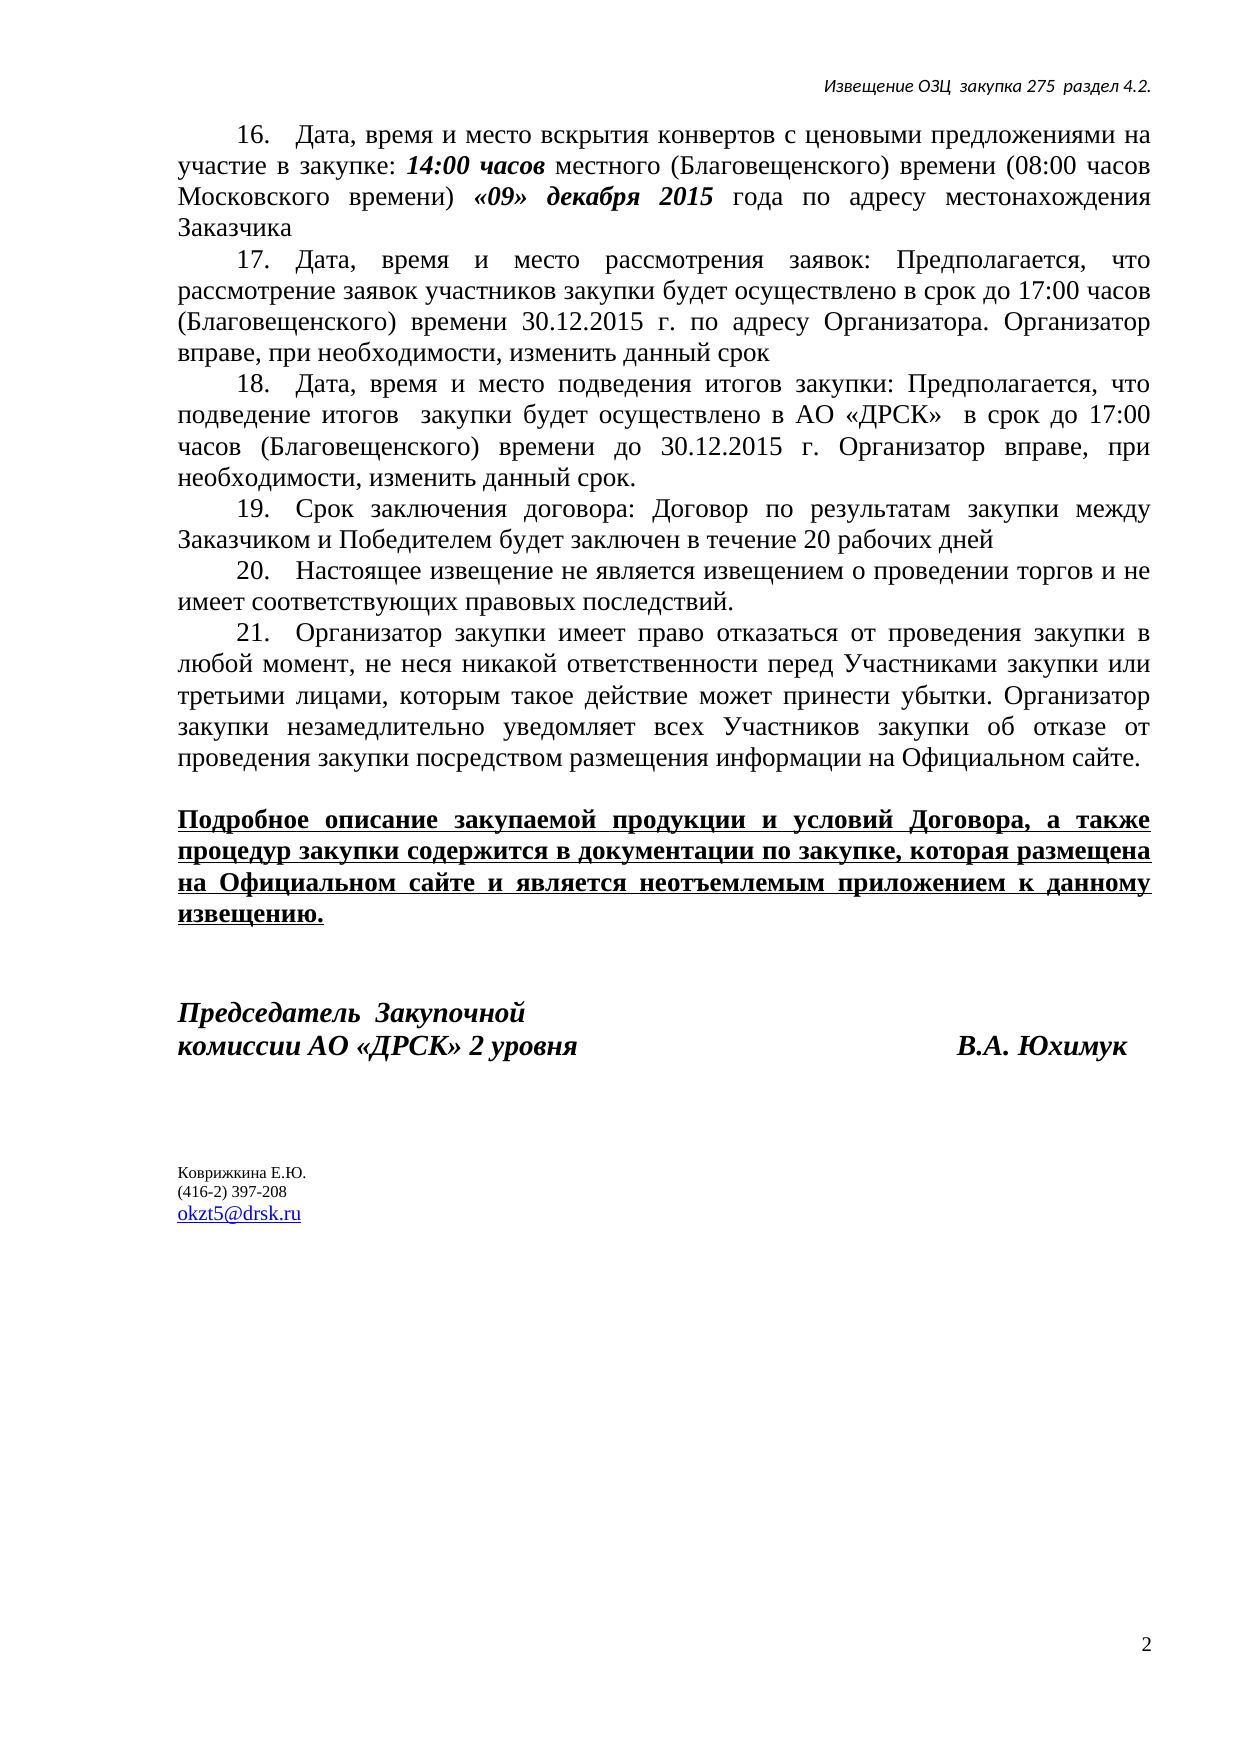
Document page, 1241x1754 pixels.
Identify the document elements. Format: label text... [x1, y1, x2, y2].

text (416-2) 397-208 [177, 1182, 1152, 1201]
text Подробное описание закупаемой продукции и условий Договора, а также процедур закупки содержится в документации по закупке, которая размещена на Официальном сайте и является неотъемлемым приложением к данному извещению. [177, 803, 1152, 862]
text Подробное описание закупаемой продукции и условий Договора, а также процедур закупки содержится в документации по закупке, которая размещена на Официальном сайте и является неотъемлемым приложением к данному извещению. [177, 863, 1152, 893]
text Председатель Закупочной [177, 995, 1152, 1028]
list Срок заключения договора: Договор по результатам закупки между Заказчиком и Победителем будет заключен в течение 20 рабочих дней [177, 492, 1152, 554]
list Дата, время и место вскрытия конвертов с ценовыми предложениями на участие в закупке: 14:00 часов местного (Благовещенского) времени (08:00 часов Московского времени) «09» декабря 2015 года по адресу местонахождения Заказчика [177, 118, 1152, 243]
list Дата, время и место рассмотрения заявок: Предполагается, что рассмотрение заявок участников закупки будет осуществлено в срок до 17:00 часов (Благовещенского) времени 30.12.2015 г. по адресу Организатора. Организатор вправе, при необходимости, изменить данный срок [177, 243, 1152, 367]
text Коврижкина Е.Ю. [177, 1163, 1152, 1182]
text комиссии АО «ДРСК» 2 уровня В.А. Юхимук [177, 1028, 1152, 1062]
list Организатор закупки имеет право отказаться от проведения закупки в любой момент, не неся никакой ответственности перед Участниками закупки или третьими лицами, которым такое действие может принести убытки. Организатор закупки незамедлительно уведомляет всех Участников закупки об отказе от проведения закупки посредством размещения информации на Официальном сайте. [177, 616, 1152, 772]
text Подробное описание закупаемой продукции и условий Договора, а также процедур закупки содержится в документации по закупке, которая размещена на Официальном сайте и является неотъемлемым приложением к данному извещению. [177, 894, 1152, 928]
list Настоящее извещение не является извещением о проведении торгов и не имеет соответствующих правовых последствий. [177, 554, 1152, 616]
text okzt5@drsk.ru [177, 1201, 1152, 1225]
list Дата, время и место подведения итогов закупки: Предполагается, что подведение итогов закупки будет осуществлено в АО «ДРСК» в срок до 17:00 часов (Благовещенского) времени до 30.12.2015 г. Организатор вправе, при необходимости, изменить данный срок. [177, 367, 1152, 492]
